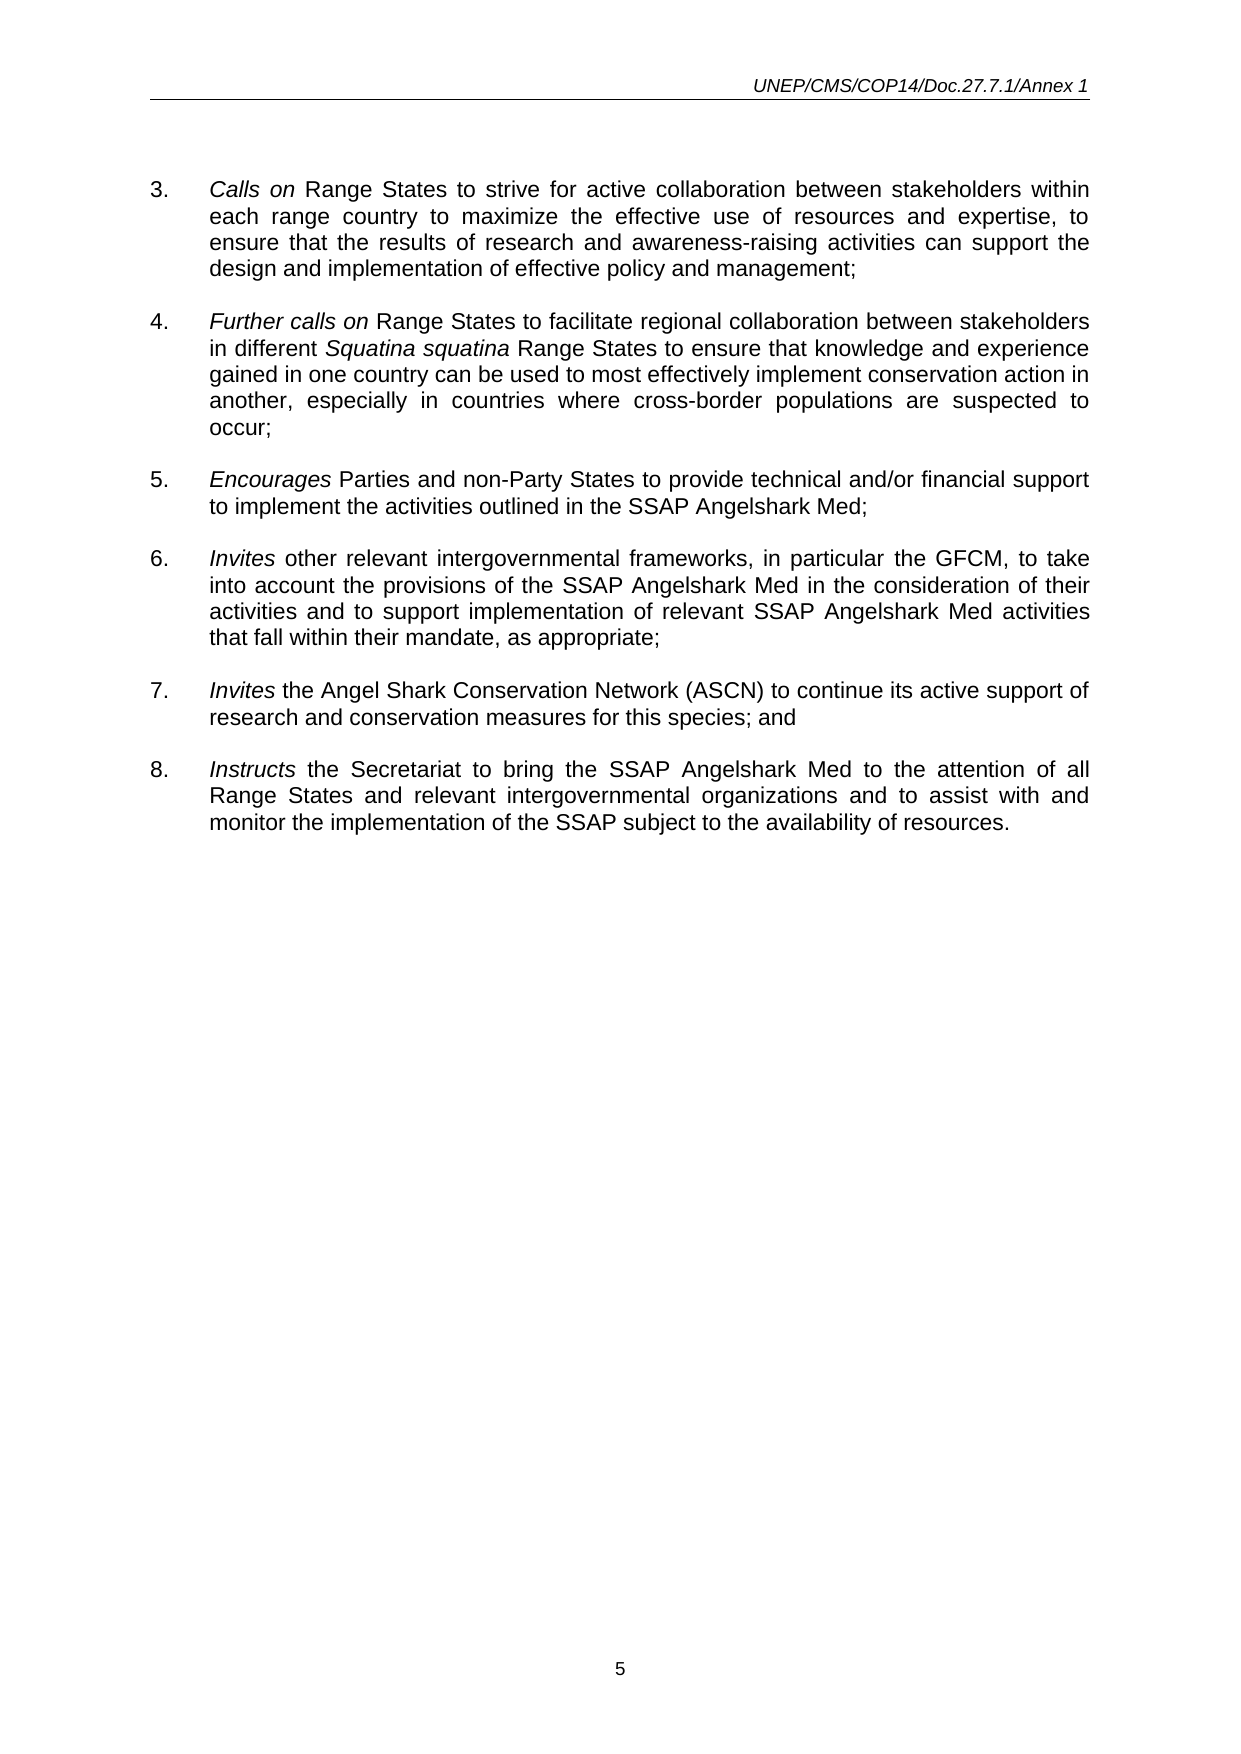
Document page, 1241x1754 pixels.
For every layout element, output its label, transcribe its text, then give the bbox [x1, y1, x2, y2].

list Instructs the Secretariat to bring the SSAP Angelshark Med to the attention of all Range States and relevant intergovernmental organizations and to assist with and monitor the implementation of the SSAP subject to the availability of resources. [150, 756, 1090, 835]
list Calls on Range States to strive for active collaboration between stakeholders within each range country to maximize the effective use of resources and expertise, to ensure that the results of research and awareness-raising activities can support the design and implementation of effective policy and management; [150, 176, 1090, 282]
list Invites the Angel Shark Conservation Network (ASCN) to continue its active support of research and conservation measures for this species; and [150, 677, 1090, 730]
list Invites other relevant intergovernmental frameworks, in particular the GFCM, to take into account the provisions of the SSAP Angelshark Med in the consideration of their activities and to support implementation of relevant SSAP Angelshark Med activities that fall within their mandate, as appropriate; [150, 545, 1090, 651]
list Further calls on Range States to facilitate regional collaboration between stakeholders in different Squatina squatina Range States to ensure that knowledge and experience gained in one country can be used to most effectively implement conservation action in another, especially in countries where cross-border populations are suspected to occur; [150, 308, 1090, 440]
list Encourages Parties and non-Party States to provide technical and/or financial support to implement the activities outlined in the SSAP Angelshark Med; [150, 466, 1090, 519]
